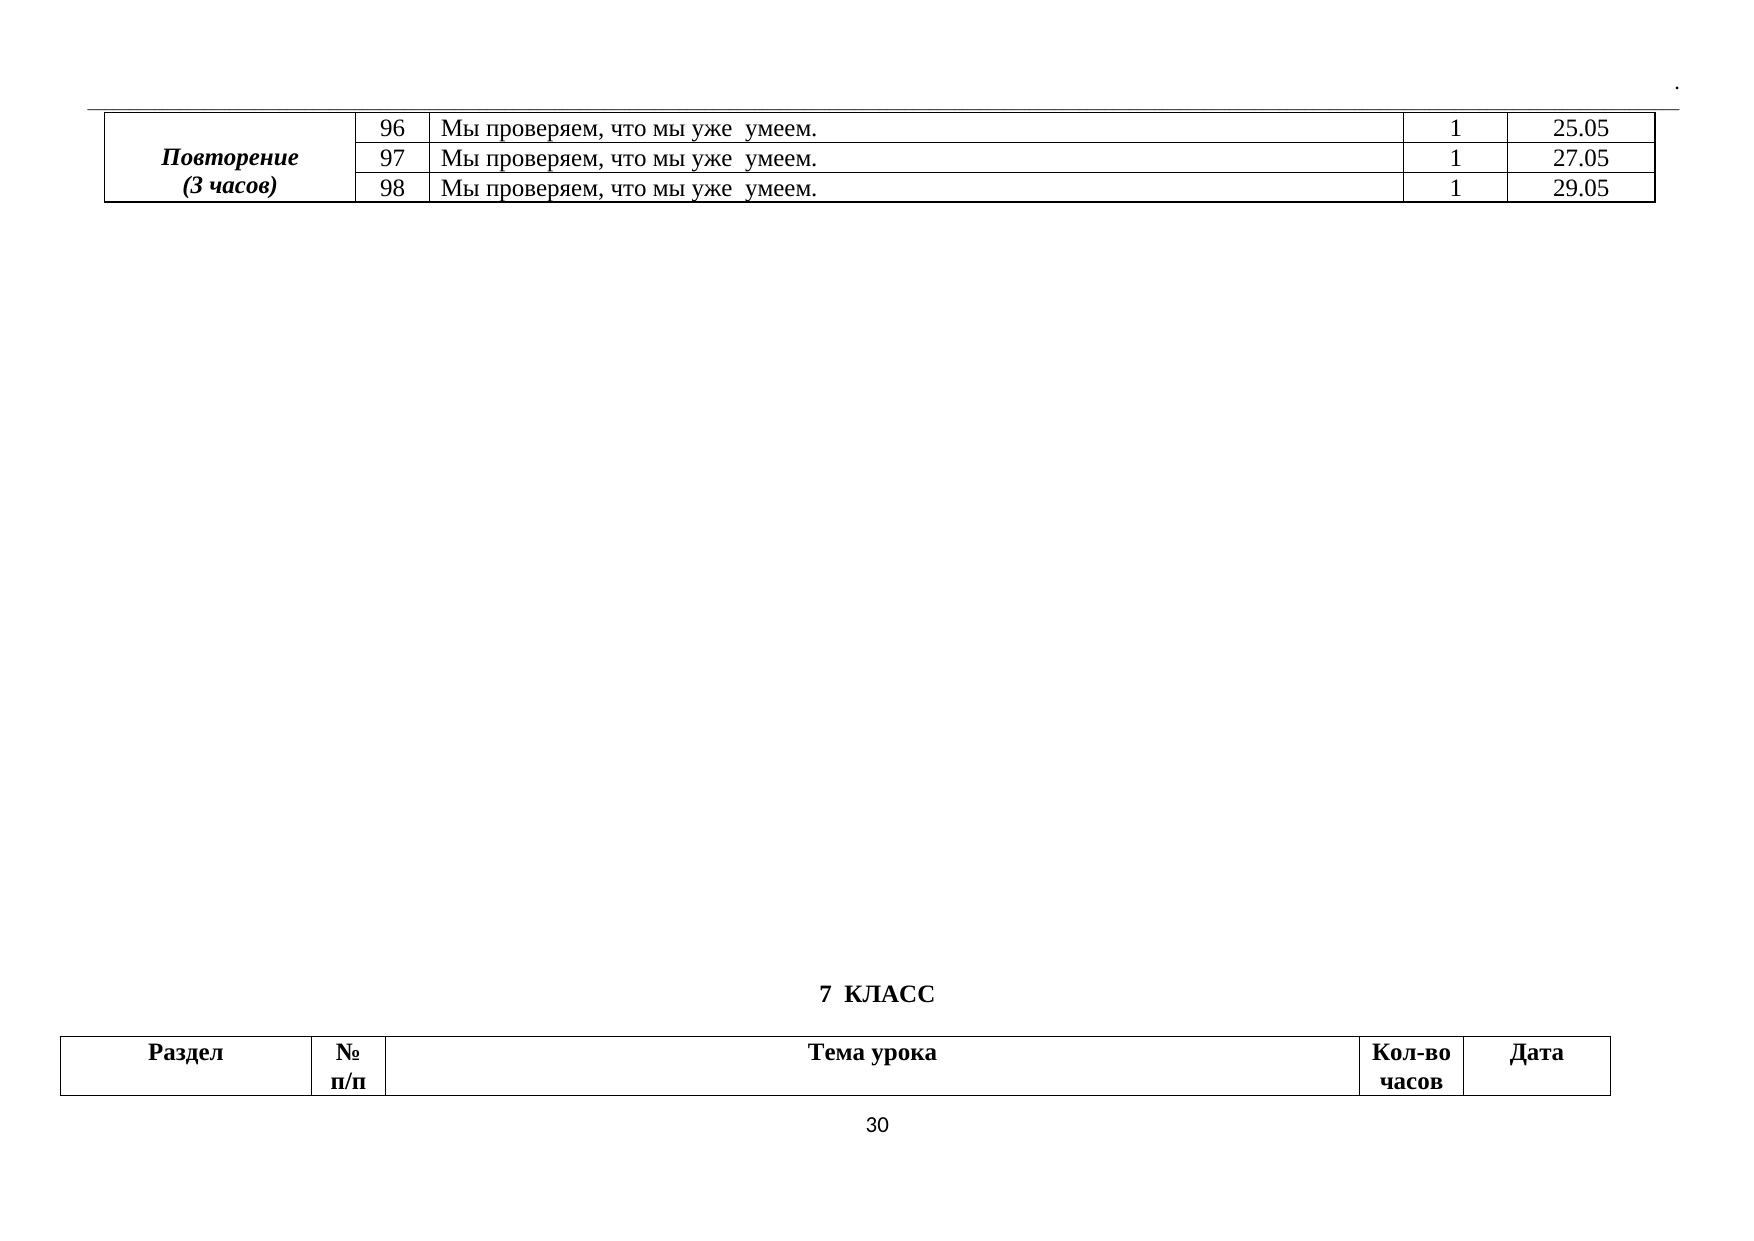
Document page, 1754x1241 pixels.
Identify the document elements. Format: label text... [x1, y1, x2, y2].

table_cell 1 [1404, 173, 1507, 201]
table_cell Мы проверяем, что мы уже умеем. [430, 143, 1403, 172]
table_cell Мы проверяем, что мы уже умеем. [430, 173, 1403, 201]
table_cell 96 [356, 113, 429, 142]
table_header Раздел [61, 1037, 311, 1095]
table_cell 27.05 [1508, 143, 1654, 172]
table_cell Мы проверяем, что мы уже умеем. [430, 113, 1403, 142]
table_cell 1 [1404, 143, 1507, 172]
table_cell Повторение (3 часов) [105, 113, 355, 201]
table_cell 25.05 [1508, 113, 1654, 142]
table_header № п/п [312, 1037, 385, 1095]
table_cell 98 [356, 173, 429, 201]
table_header Тема урока [386, 1037, 1359, 1095]
table_cell 1 [1404, 113, 1507, 142]
table_header Дата [1464, 1037, 1610, 1095]
table_cell 29.05 [1508, 173, 1654, 201]
table_header Кол-во часов [1360, 1037, 1463, 1095]
text 7 КЛАСС [75, 979, 1679, 1007]
table_cell 97 [356, 143, 429, 172]
